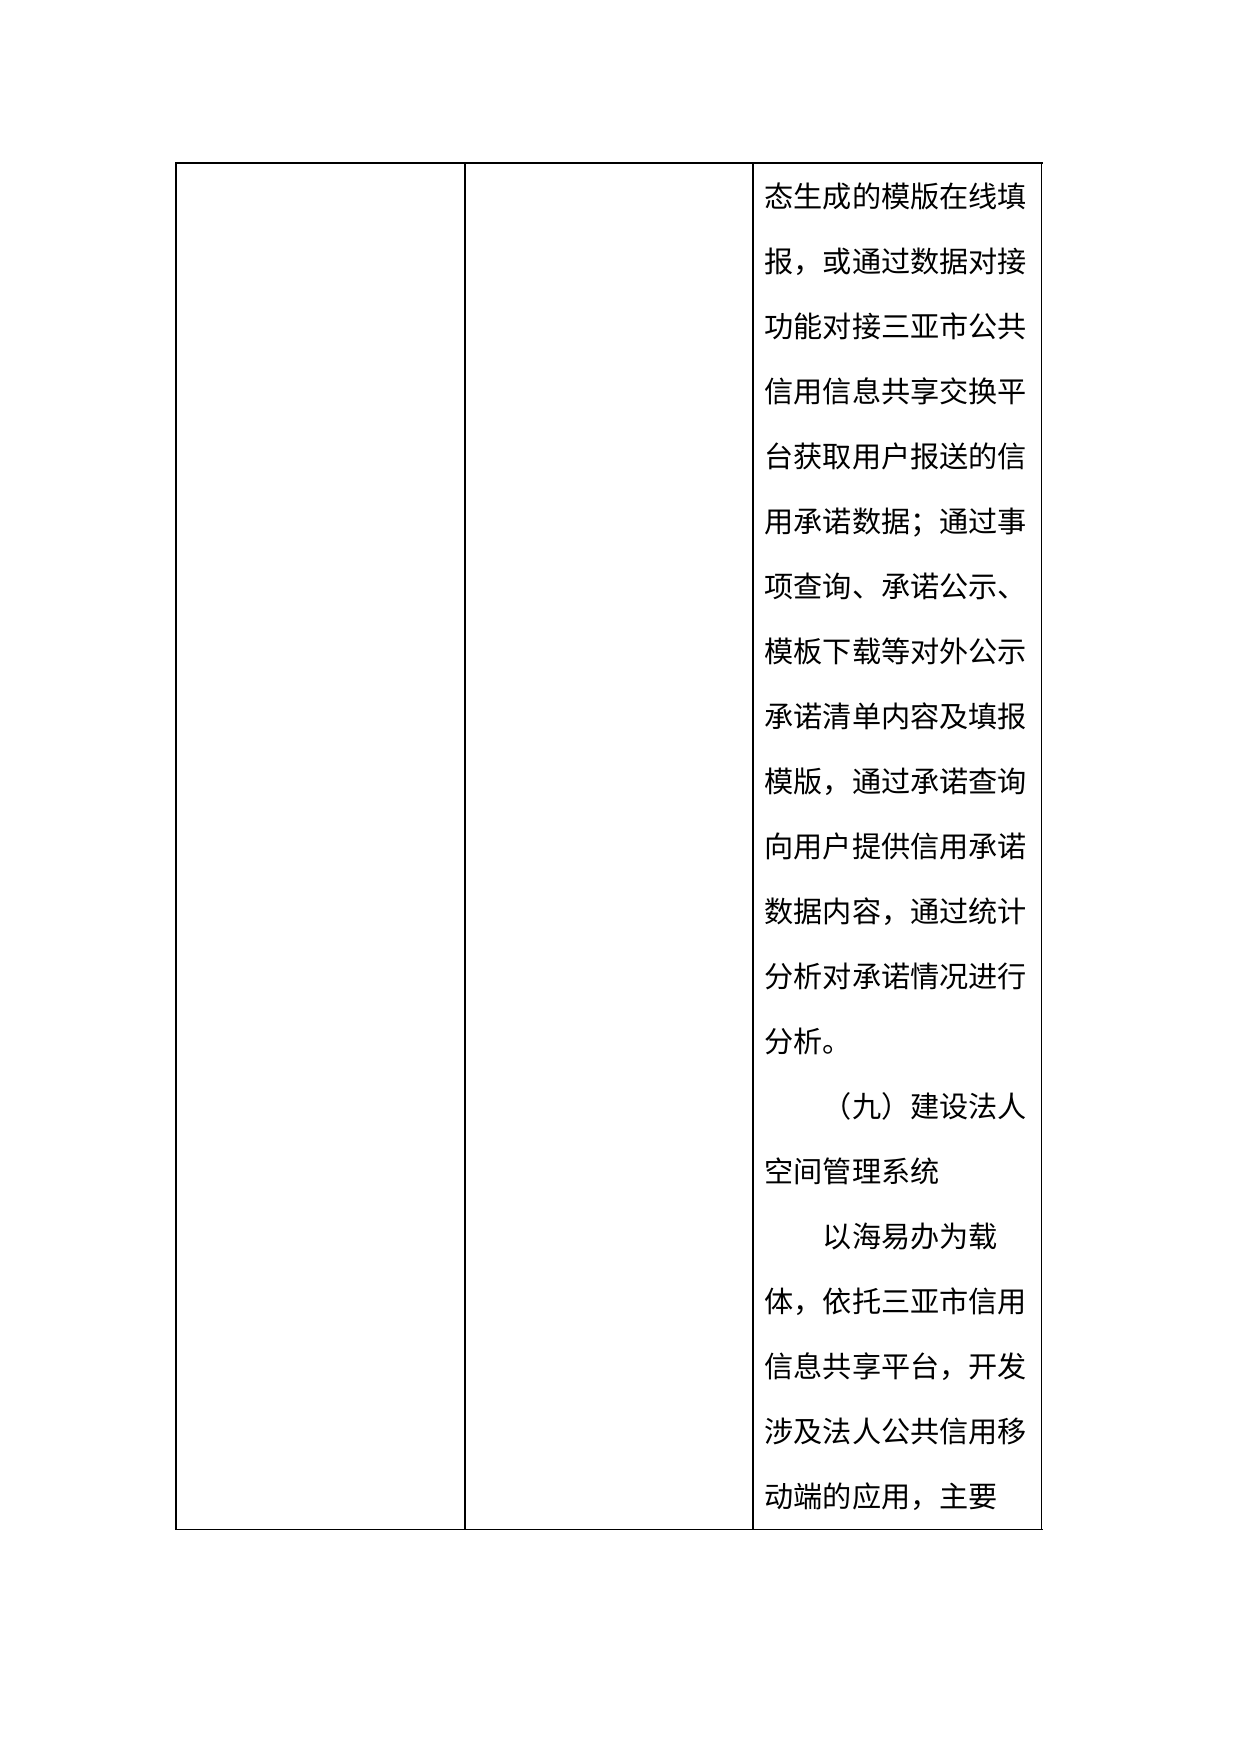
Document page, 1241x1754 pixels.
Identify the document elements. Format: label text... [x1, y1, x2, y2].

table_cell [466, 164, 752, 1528]
table_cell 3 [177, 164, 464, 1528]
